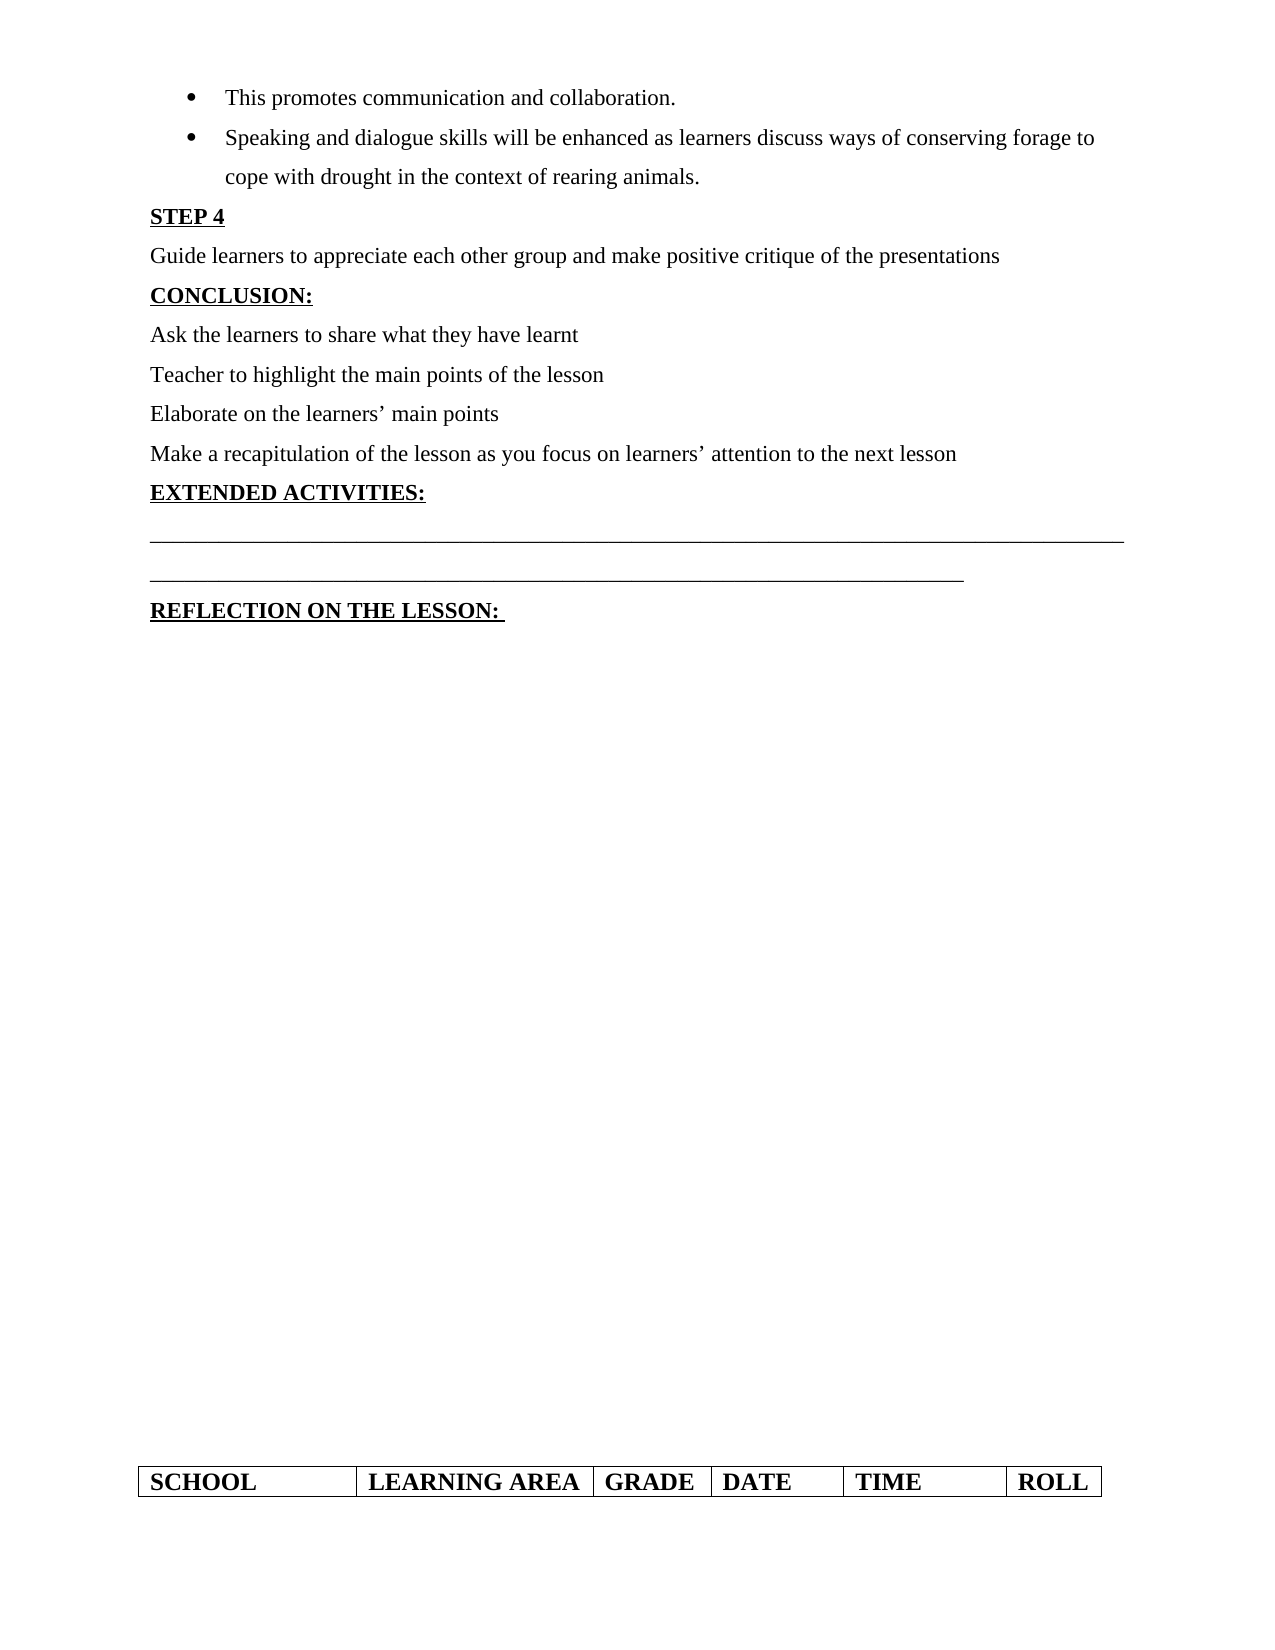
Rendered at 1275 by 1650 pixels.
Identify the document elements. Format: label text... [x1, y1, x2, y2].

table_header GRADE [594, 1467, 711, 1496]
table_header SCHOOL [139, 1467, 356, 1496]
text Teacher to highlight the main points of the lesson [150, 361, 1125, 387]
text ____________________________________________________________________________________________________________________________________________________________ [150, 519, 1125, 584]
table_header ROLL [1007, 1467, 1101, 1496]
text EXTENDED ACTIVITIES: [150, 479, 1125, 506]
table_header DATE [712, 1467, 843, 1496]
text Ask the learners to share what they have learnt [150, 321, 1125, 348]
list Speaking and dialogue skills will be enhanced as learners discuss ways of conserving forage to cope with drought in the context of rearing animals. [187, 124, 1125, 190]
table_header TIME [844, 1467, 1006, 1496]
text REFLECTION ON THE LESSON: [150, 598, 1125, 624]
text Guide learners to appreciate each other group and make positive critique of the presentations [150, 242, 1125, 269]
text Elaborate on the learners’ main points [150, 400, 1125, 427]
text STEP 4 [150, 203, 1125, 229]
text Make a recapitulation of the lesson as you focus on learners’ attention to the next lesson [150, 440, 1125, 466]
list This promotes communication and collaboration. [187, 84, 1125, 111]
table_header LEARNING AREA [357, 1467, 593, 1496]
text CONCLUSION: [150, 282, 1125, 308]
